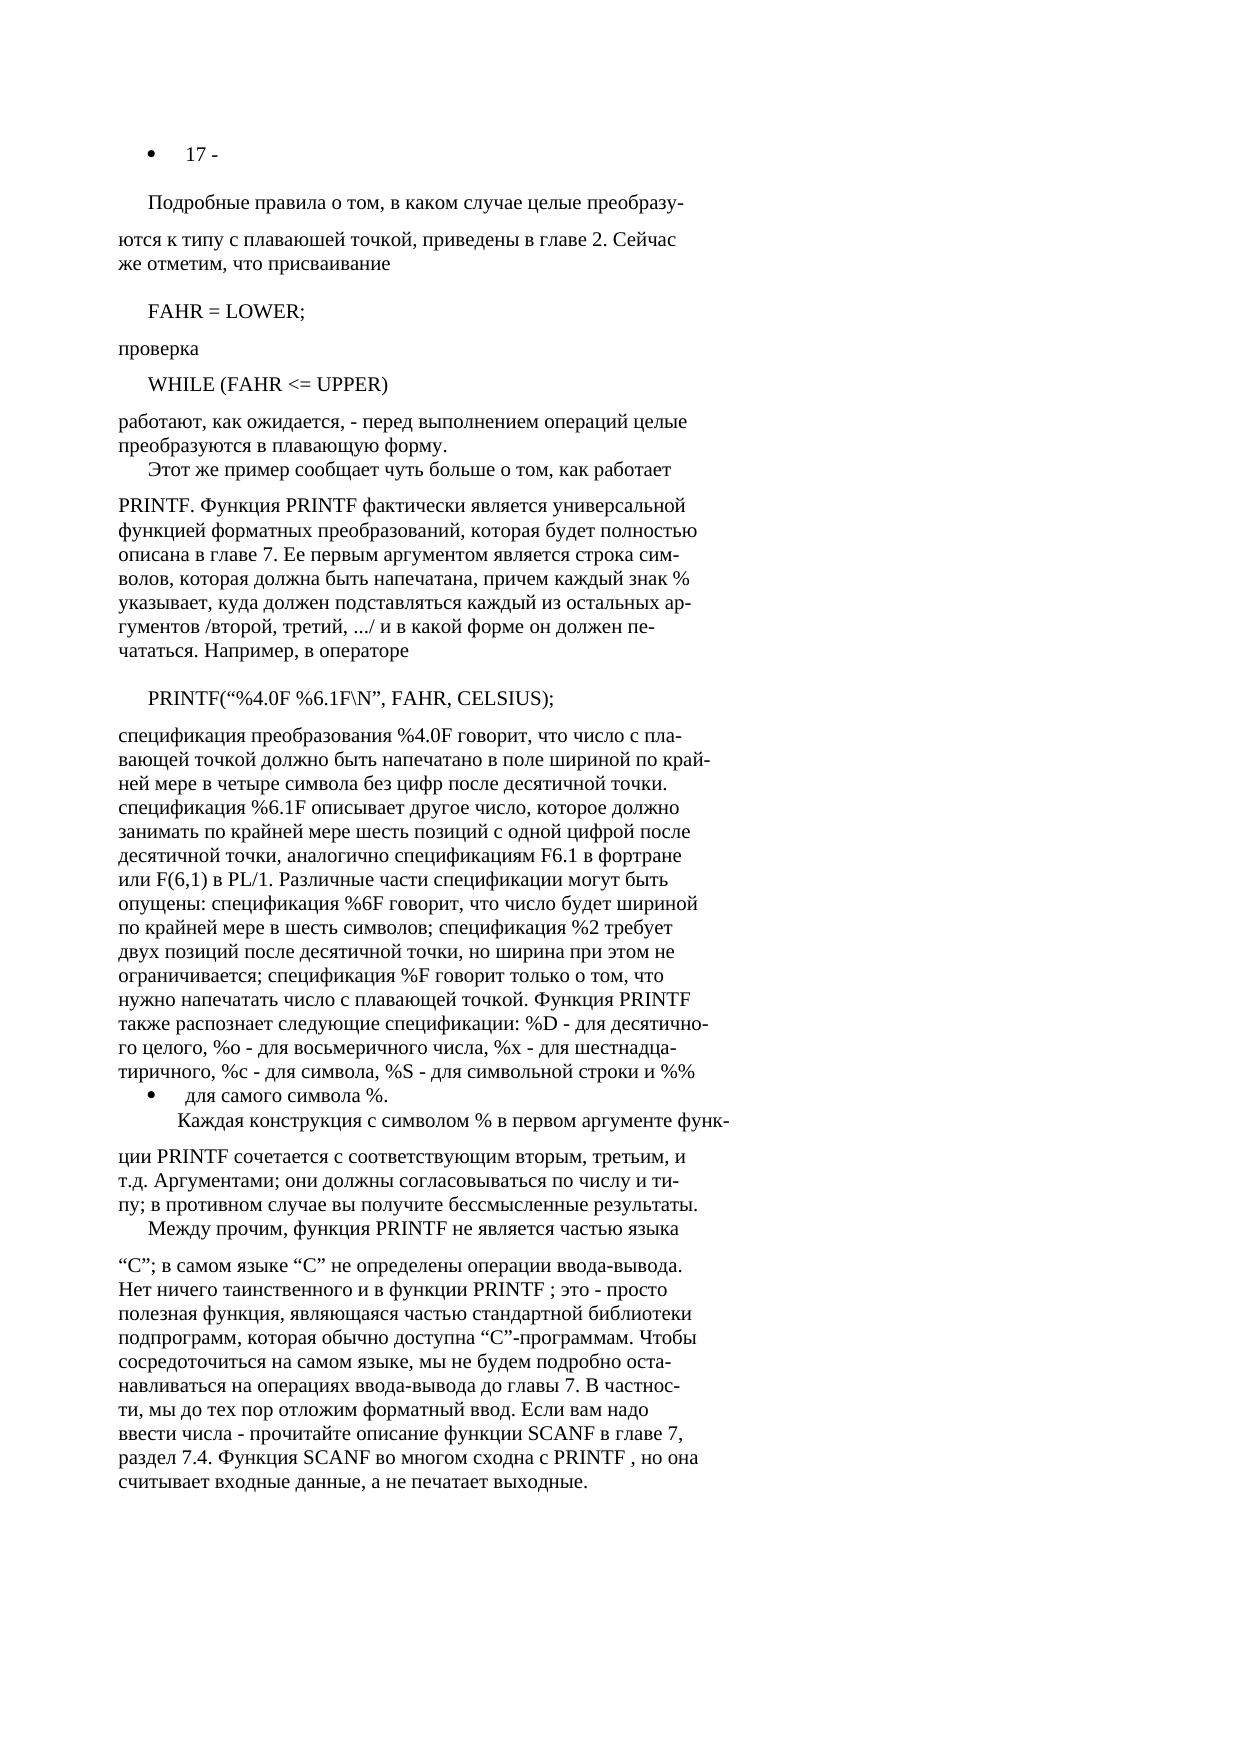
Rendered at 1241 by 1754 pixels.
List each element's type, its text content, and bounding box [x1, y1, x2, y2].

list ции PRINTF сочетается с соответствующим вторым, третьим, и [118, 1144, 1122, 1168]
list ются к типу с плаваюшей точкой, приведены в главе 2. Сейчас [118, 227, 1122, 251]
list опущены: спецификация %6F говорит, что число будет шириной [118, 891, 1122, 915]
list ввести числа - прочитайте описание функции SCANF в главе 7, [118, 1421, 1122, 1445]
list подпрограмм, которая обычно доступна “C”-программам. Чтобы [118, 1325, 1122, 1349]
list пу; в противном случае вы получите бессмысленные результаты. [118, 1192, 1122, 1216]
list го целого, %о - для восьмеричного числа, %х - для шестнадца- [118, 1035, 1122, 1059]
list тиричного, %с - для символа, %S - для символьной строки и %% [118, 1059, 1122, 1083]
list т.д. Аргументами; они должны согласовываться по числу и ти- [118, 1168, 1122, 1192]
list PRINTF. Функция PRINTF фактически является универсальной [118, 493, 1122, 517]
list волов, которая должна быть напечатана, причем каждый знак % [118, 566, 1122, 590]
list занимать по крайней мере шесть позиций с одной цифрой после [118, 819, 1122, 843]
list Каждая конструкция с символом % в первом аргументе функ- [177, 1107, 1122, 1132]
list также распознает следующие спецификации: %D - для десятично- [118, 1011, 1122, 1035]
list спецификация преобразования %4.0F говорит, что число с пла- [118, 722, 1122, 747]
list считывает входные данные, а не печатает выходные. [118, 1469, 1122, 1493]
text FAHR = LOWER; [148, 299, 1122, 323]
list ней мере в четыре символа без цифр после десятичной точки. [118, 771, 1122, 795]
list раздел 7.4. Функция SCANF во многом сходна с PRINTF , но она [118, 1445, 1122, 1469]
list десятичной точки, аналогично спецификациям F6.1 в фортране [118, 843, 1122, 867]
list по крайней мере в шесть символов; спецификация %2 требует [118, 915, 1122, 939]
list вающей точкой должно быть напечатано в поле шириной по край- [118, 747, 1122, 771]
list работают, как ожидается, - перед выполнением операций целые [118, 409, 1122, 433]
list спецификация %6.1F описывает другое число, которое должно [118, 795, 1122, 819]
list преобразуются в плавающую форму. [118, 433, 1122, 457]
text проверка [118, 336, 1122, 360]
list Нет ничего таинственного и в функции PRINTF ; это - просто [118, 1277, 1122, 1301]
list чататься. Например, в операторе [118, 638, 1122, 662]
list для самого символа %. [148, 1083, 1122, 1107]
list же отметим, что присваивание [118, 251, 1122, 275]
list сосредоточиться на самом языке, мы не будем подробно оста- [118, 1349, 1122, 1373]
list 17 - [148, 142, 1122, 166]
list “C”; в самом языке “C” не определены операции ввода-вывода. [118, 1253, 1122, 1277]
list описана в главе 7. Ее первым аргументом является строка сим- [118, 542, 1122, 566]
text Подробные правила о том, в каком случае целые преобразу- [148, 190, 1122, 214]
list нужно напечатать число с плавающей точкой. Функция PRINTF [118, 987, 1122, 1011]
list гументов /второй, третий, .../ и в какой форме он должен пе- [118, 614, 1122, 638]
list навливаться на операциях ввода-вывода до главы 7. В частнос- [118, 1373, 1122, 1397]
list или F(6,1) в PL/1. Различные части спецификации могут быть [118, 867, 1122, 891]
list ограничивается; спецификация %F говорит только о том, что [118, 963, 1122, 987]
list двух позиций после десятичной точки, но ширина при этом не [118, 939, 1122, 963]
text Между прочим, функция PRINTF не является частью языка [148, 1216, 1122, 1240]
list указывает, куда должен подставляться каждый из остальных ар- [118, 590, 1122, 614]
text Этот же пример сообщает чуть больше о том, как работает [148, 457, 1122, 481]
text WHILE (FAHR <= UPPER) [148, 372, 1122, 396]
list ти, мы до тех пор отложим форматный ввод. Если вам надо [118, 1397, 1122, 1421]
text PRINTF(“%4.0F %6.1F\N”, FAHR, CELSIUS); [148, 686, 1122, 710]
list полезная функция, являющаяся частью стандартной библиотеки [118, 1301, 1122, 1325]
list функцией форматных преобразований, которая будет полностью [118, 517, 1122, 542]
